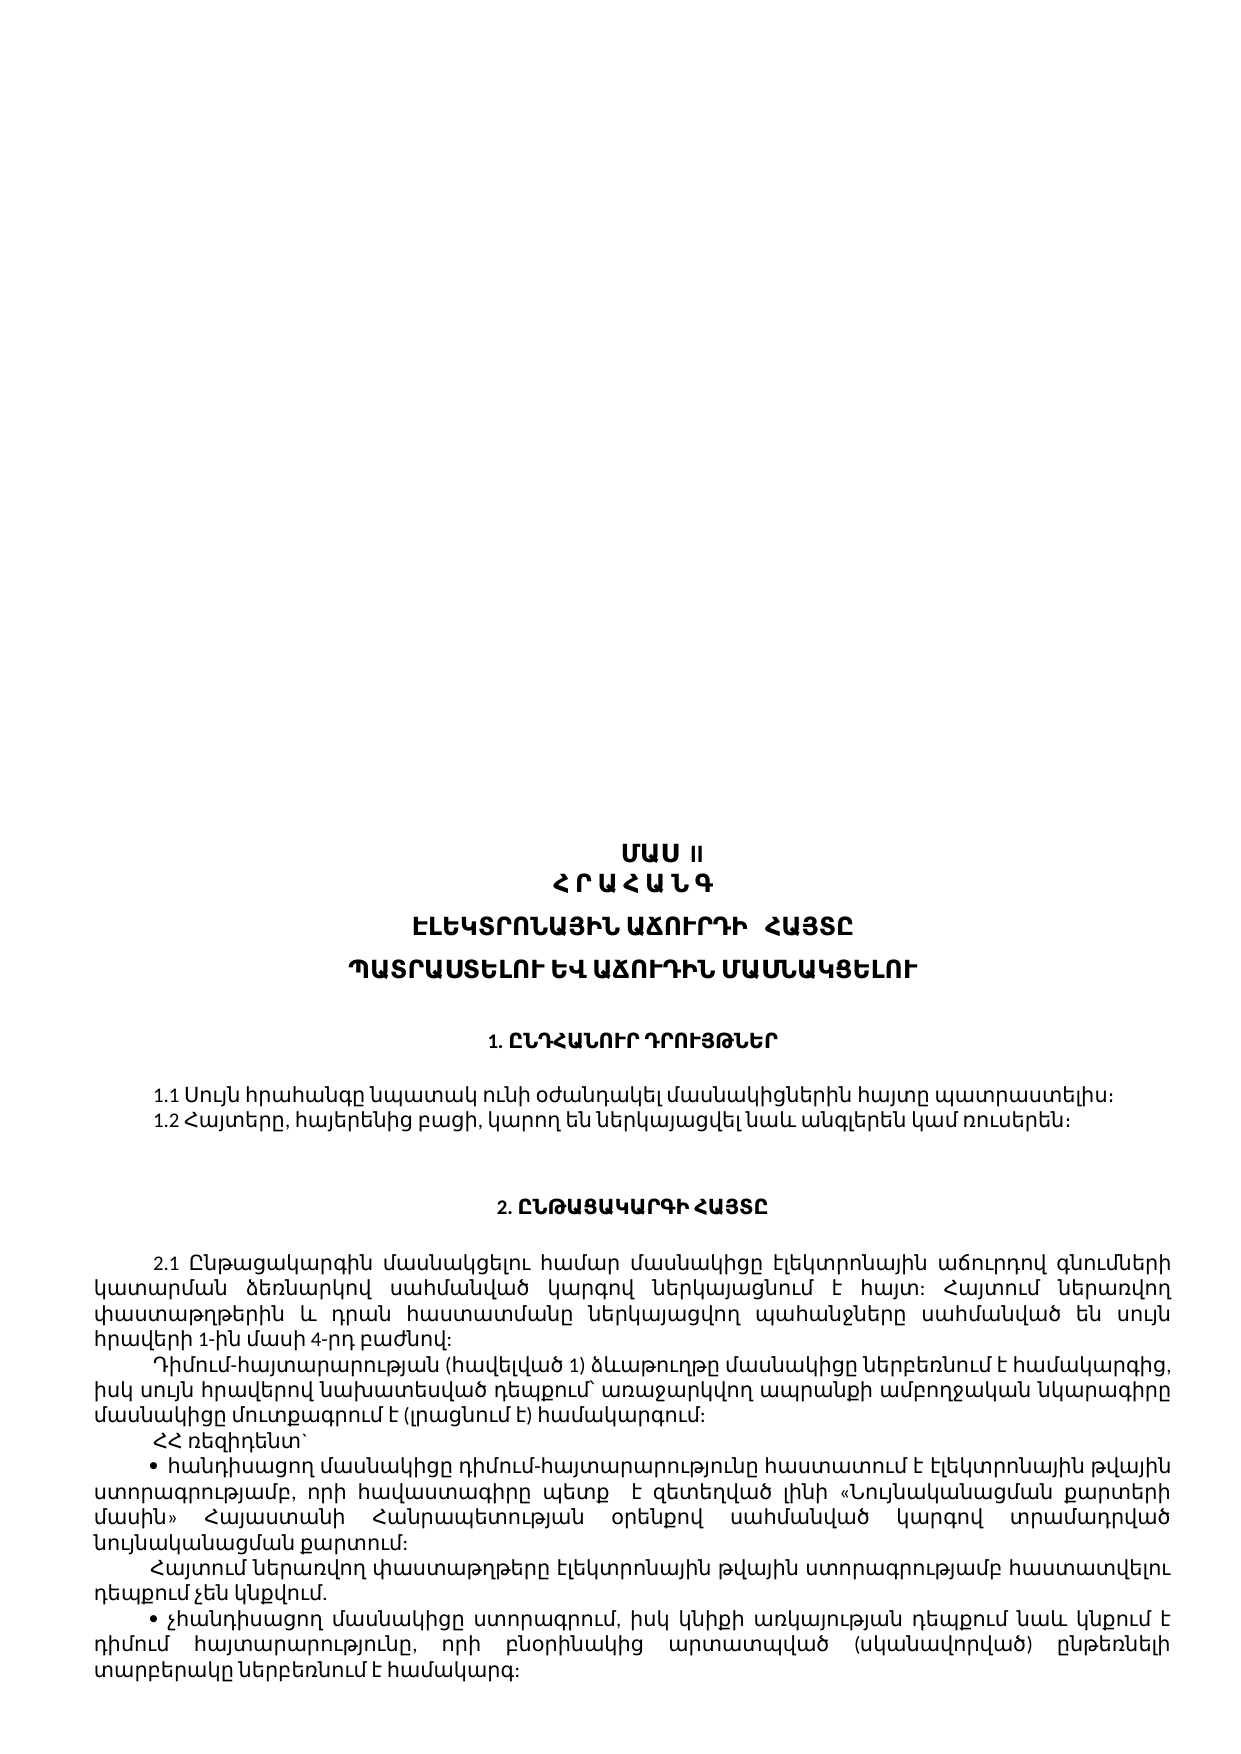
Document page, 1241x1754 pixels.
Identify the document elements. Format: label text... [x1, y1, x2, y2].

text Հ Ր Ա Հ Ա Ն Գ [94, 868, 1172, 899]
text ՊԱՏՐԱՍՏԵԼՈՒ ԵՎ ԱՃՈՒԴԻՆ ՄԱՍՆԱԿՑԵԼՈՒ [94, 954, 1172, 985]
list չհանդիսացող մասնակիցը ստորագրում, իսկ կնիքի առկայության դեպքում նաև կնքում է դիմում հայտարարությունը, որի բնօրինակից արտատպված (սկանավորված) ընթեռնելի տարբերակը ներբեռնում է համակարգ: [94, 1606, 1171, 1682]
text 2.1 Ընթացակարգին մասնակցելու համար մասնակիցը էլեկտրոնային աճուրդով գնումների կատարման ձեռնարկով սահմանված կարգով ներկայացնում է հայտ: Հայտում ներառվող փաստաթղթերին և դրան հաստատմանը ներկայացվող պահանջները սահմանված են սույն հրավերի 1-ին մասի 4-րդ բաժնով: [94, 1250, 1171, 1352]
text ՄԱՍ II [94, 838, 1171, 868]
text ԷԼԵԿՏՐՈՆԱՅԻՆ ԱՃՈՒՐԴԻ ՀԱՅՏԸ [94, 912, 1172, 942]
list հանդիսացող մասնակիցը դիմում-հայտարարությունը հաստատում է էլեկտրոնային թվային ստորագրությամբ, որի հավաստագիրը պետք է զետեղված լինի «Նույնականացման քարտերի մասին» Հայաստանի Հանրապետության օրենքով սահմանված կարգով տրամադրված նույնականացման քարտում: [94, 1453, 1171, 1555]
text 1. ԸՆԴՀԱՆՈՒՐ ԴՐՈՒՅԹՆԵՐ [94, 1028, 1171, 1053]
text 1.2 Հայտերը, հայերենից բացի, կարող են ներկայացվել նաև անգլերեն կամ ռուսերեն։ [94, 1108, 1171, 1133]
text ՀՀ ռեզիդենտ` [94, 1428, 1171, 1453]
text Դիմում-հայտարարության (հավելված 1) ձևաթուղթը մասնակիցը ներբեռնում է համակարգից, իսկ սույն հրավերով նախատեսված դեպքում՝ առաջարկվող ապրանքի ամբողջական նկարագիրը մասնակիցը մուտքագրում է (լրացնում է) համակարգում: [94, 1352, 1171, 1428]
text 2. ԸՆԹԱՑԱԿԱՐԳԻ ՀԱՅՏԸ [94, 1194, 1171, 1219]
text Հայտում ներառվող փաստաթղթերը էլեկտրոնային թվային ստորագրությամբ հաստատվելու դեպքում չեն կնքվում. [94, 1555, 1171, 1606]
text 1.1 Սույն հրահանգը նպատակ ունի օժանդակել մասնակիցներին հայտը պատրաստելիս։ [94, 1082, 1171, 1108]
